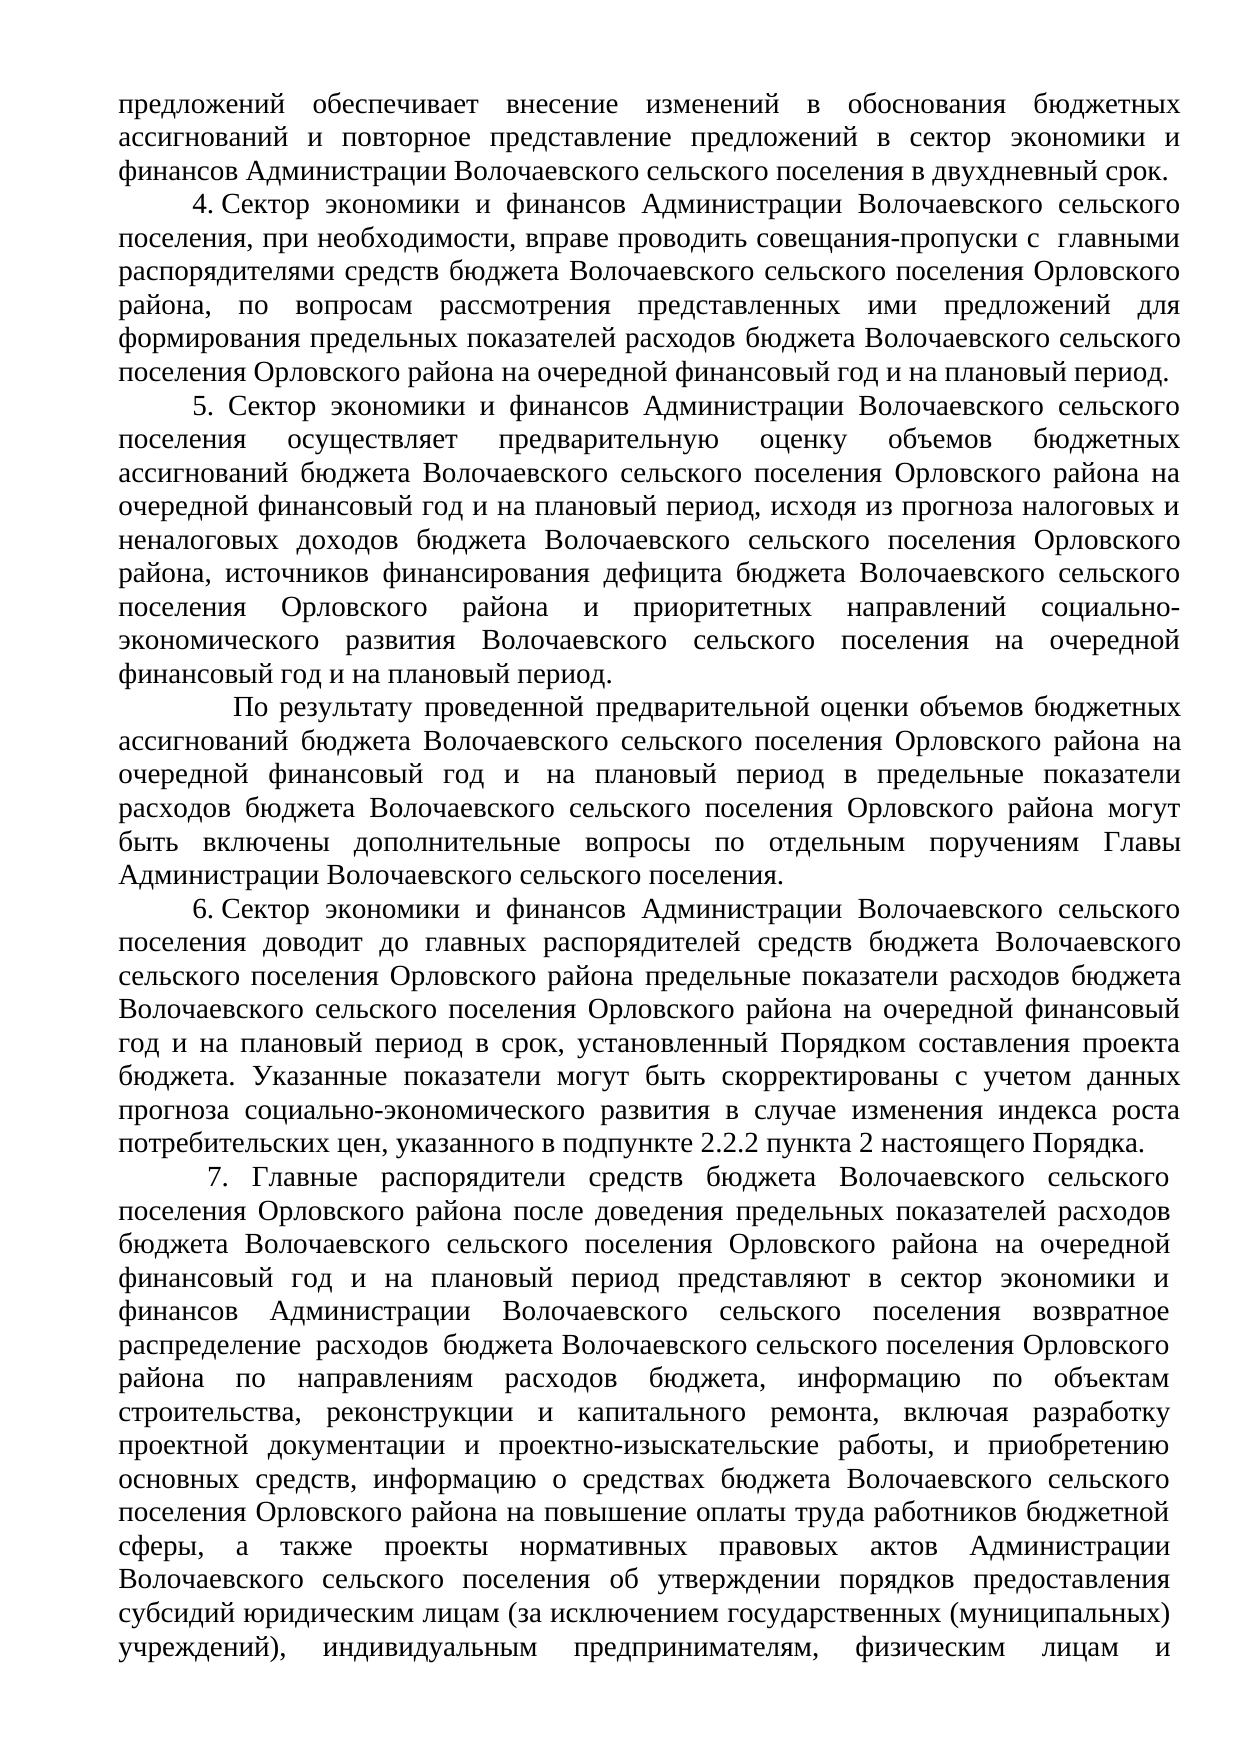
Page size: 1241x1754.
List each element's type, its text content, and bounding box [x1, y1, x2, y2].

text 4. Сектор экономики и финансов Администрации Волочаевского сельского поселения, при необходимости, вправе проводить совещания-пропуски с главными распорядителями средств бюджета Волочаевского сельского поселения Орловского района, по вопросам рассмотрения представленных ими предложений для формирования предельных показателей расходов бюджета Волочаевского сельского поселения Орловского района на очередной финансовый год и на плановый период. [118, 186, 1181, 388]
text По результату проведенной предварительной оценки объемов бюджетных ассигнований бюджета Волочаевского сельского поселения Орловского района на очередной финансовый год и на плановый период в предельные показатели расходов бюджета Волочаевского сельского поселения Орловского района могут быть включены дополнительные вопросы по отдельным поручениям Главы Администрации Волочаевского сельского поселения. [118, 689, 1181, 891]
text 5. Сектор экономики и финансов Администрации Волочаевского сельского поселения осуществляет предварительную оценку объемов бюджетных ассигнований бюджета Волочаевского сельского поселения Орловского района на очередной финансовый год и на плановый период, исходя из прогноза налоговых и неналоговых доходов бюджета Волочаевского сельского поселения Орловского района, источников финансирования дефицита бюджета Волочаевского сельского поселения Орловского района и приоритетных направлений социально-экономического развития Волочаевского сельского поселения на очередной финансовый год и на плановый период. [118, 388, 1181, 689]
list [118, 1159, 1170, 1662]
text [118, 86, 1181, 186]
text 6. Сектор экономики и финансов Администрации Волочаевского сельского поселения доводит до главных распорядителей средств бюджета Волочаевского сельского поселения Орловского района предельные показатели расходов бюджета Волочаевского сельского поселения Орловского района на очередной финансовый год и на плановый период в срок, установленный Порядком составления проекта бюджета. Указанные показатели могут быть скорректированы с учетом данных прогноза социально-экономического развития в случае изменения индекса роста потребительских цен, указанного в подпункте 2.2.2 пункта 2 настоящего Порядка. [118, 891, 1181, 1159]
